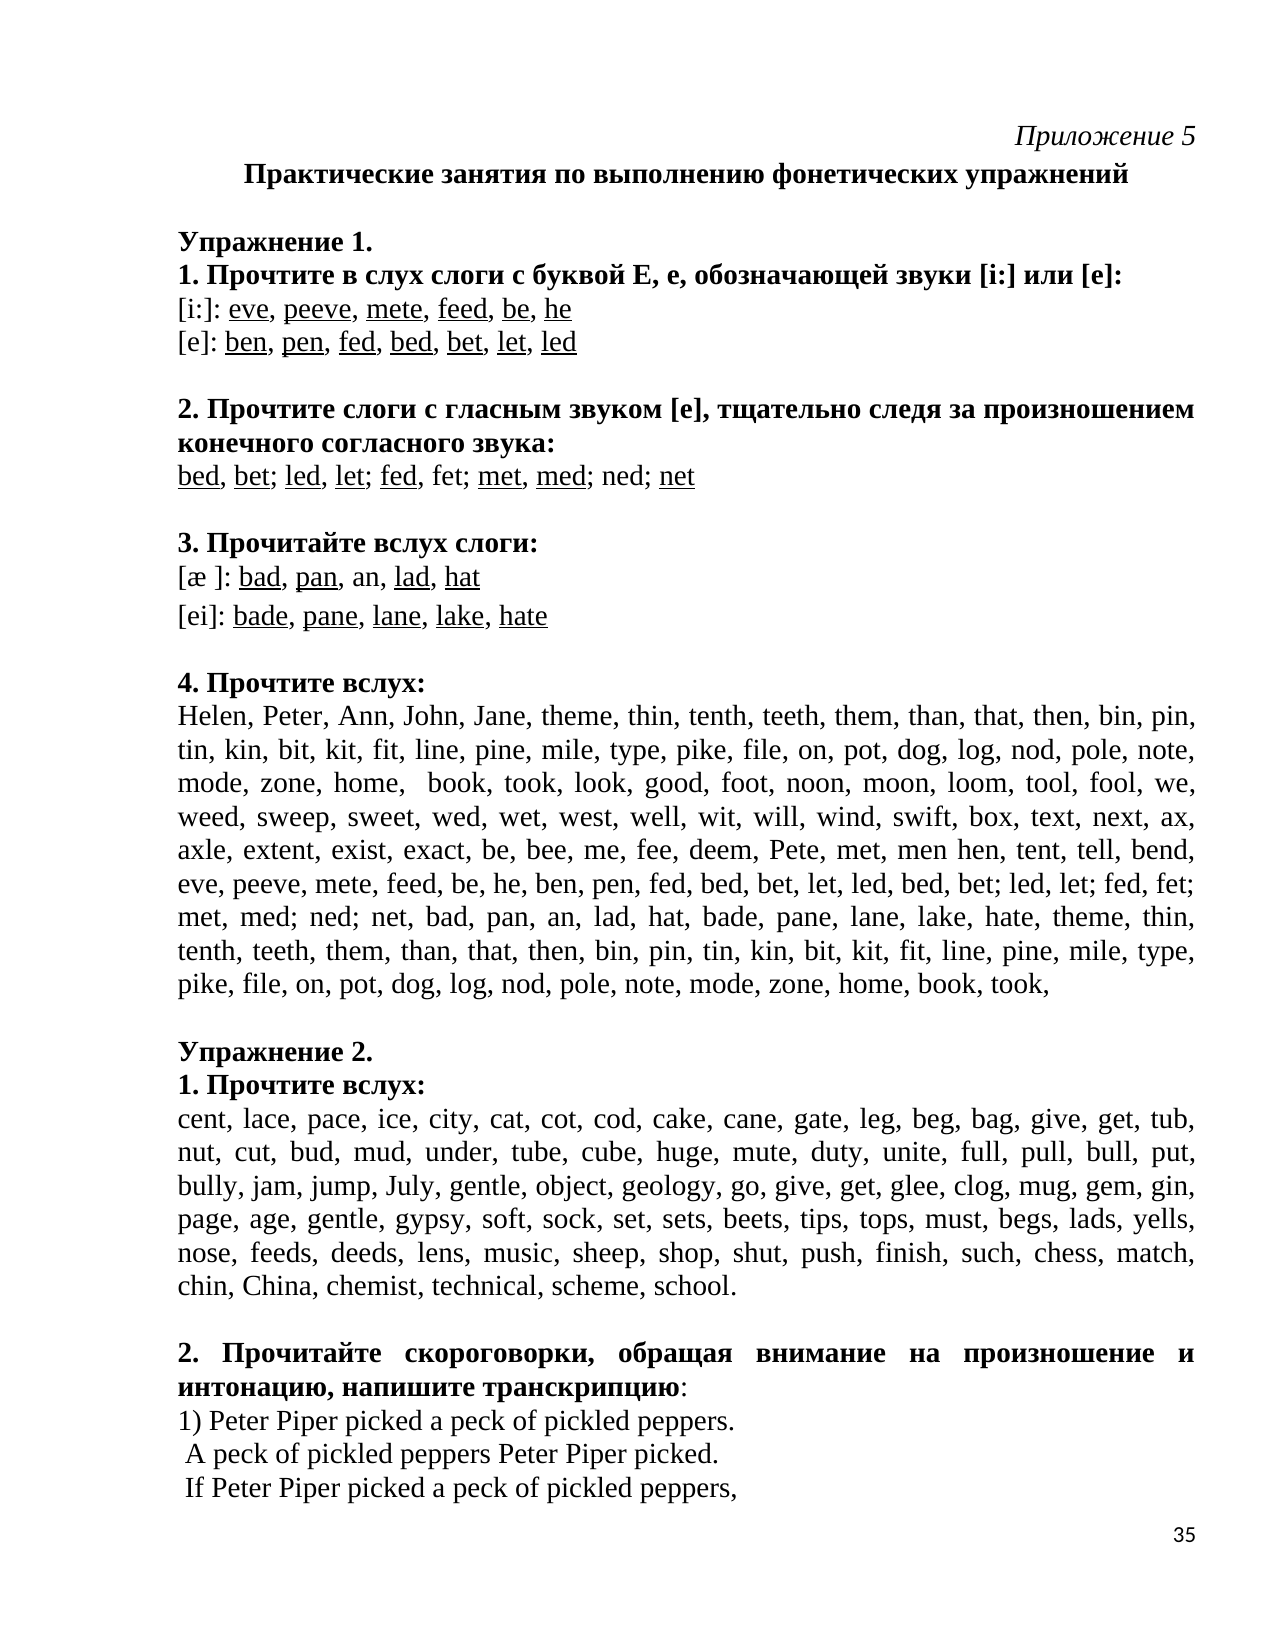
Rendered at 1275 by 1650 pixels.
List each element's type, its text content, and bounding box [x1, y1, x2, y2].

subtitle Приложение 5 [177, 118, 1196, 152]
text 1) Peter Piper picked a peck of pickled peppers. [177, 1403, 1196, 1436]
text [e]: ben, pen, fed, bed, bet, let, led [177, 324, 1196, 358]
text If Peter Piper picked a peck of pickled peppers, [177, 1470, 1196, 1503]
text 3. Прочитайте вслух слоги: [177, 526, 1196, 559]
list 2. Прочитайте скороговорки, обращая внимание на произношение и интонацию, напишите транскрипцию: [177, 1336, 1196, 1403]
text A peck of pickled peppers Peter Piper picked. [177, 1436, 1196, 1470]
text Helen, Peter, Ann, John, Jane, theme, thin, tenth, teeth, them, than, that, then, bin, pin, tin, kin, bit, kit, fit, line, pine, mile, type, pike, file, on, pot, dog, log, nod, pole, note, mode, zone, home, book, took, look, good, foot, noon, moon, loom, tool, fool, we, weed, sweep, sweet, wed, wet, west, well, wit, will, wind, swift, box, text, next, ax, axle, extent, exist, exact, be, bee, me, fee, deem, Pete, met, men hen, tent, tell, bend, eve, peeve, mete, feed, be, he, ben, pen, fed, bed, bet, let, led, bed, bet; led, let; fed, fet; met, med; ned; net, bad, pan, an, lad, hat, bade, pane, lane, lake, hate, theme, thin, tenth, teeth, them, than, that, then, bin, pin, tin, kin, bit, kit, fit, line, pine, mile, type, pike, file, on, pot, dog, log, nod, pole, note, mode, zone, home, book, took, [177, 698, 1196, 1000]
text 1. Прочтите в слух слоги с буквой Е, е, обозначающей звуки [i:] или [e]: [177, 257, 1196, 291]
text bed, bet; led, let; fed, fet; met, med; ned; net [177, 458, 1196, 492]
text 2. Прочтите слоги с гласным звуком [e], тщательно следя за произношением конечного согласного звука: [177, 391, 1196, 458]
text 1. Прочтите вслух: [177, 1067, 1196, 1101]
text Упражнение 1. [177, 224, 1196, 257]
text 4. Прочтите вслух: [177, 665, 1196, 698]
text cent, lace, pace, ice, city, cat, cot, cod, cake, cane, gate, leg, beg, bag, give, get, tub, nut, cut, bud, mud, under, tube, cube, huge, mute, duty, unite, full, pull, bull, put, bully, jam, jump, July, gentle, object, geology, go, give, get, glee, clog, mug, gem, gin, page, age, gentle, gypsy, soft, sock, set, sets, beets, tips, tops, must, begs, lads, yells, nose, feeds, deeds, lens, music, sheep, shop, shut, push, finish, such, chess, match, chin, China, chemist, technical, scheme, school. [177, 1101, 1196, 1302]
text [i:]: eve, peeve, mete, feed, be, he [177, 291, 1196, 324]
text Практические занятия по выполнению фонетических упражнений [177, 157, 1196, 190]
text [ei]: bade, pane, lane, lake, hate [177, 598, 1196, 631]
text [æ ]: bad, pan, an, lad, hat [177, 559, 1196, 593]
text Упражнение 2. [177, 1034, 1196, 1067]
